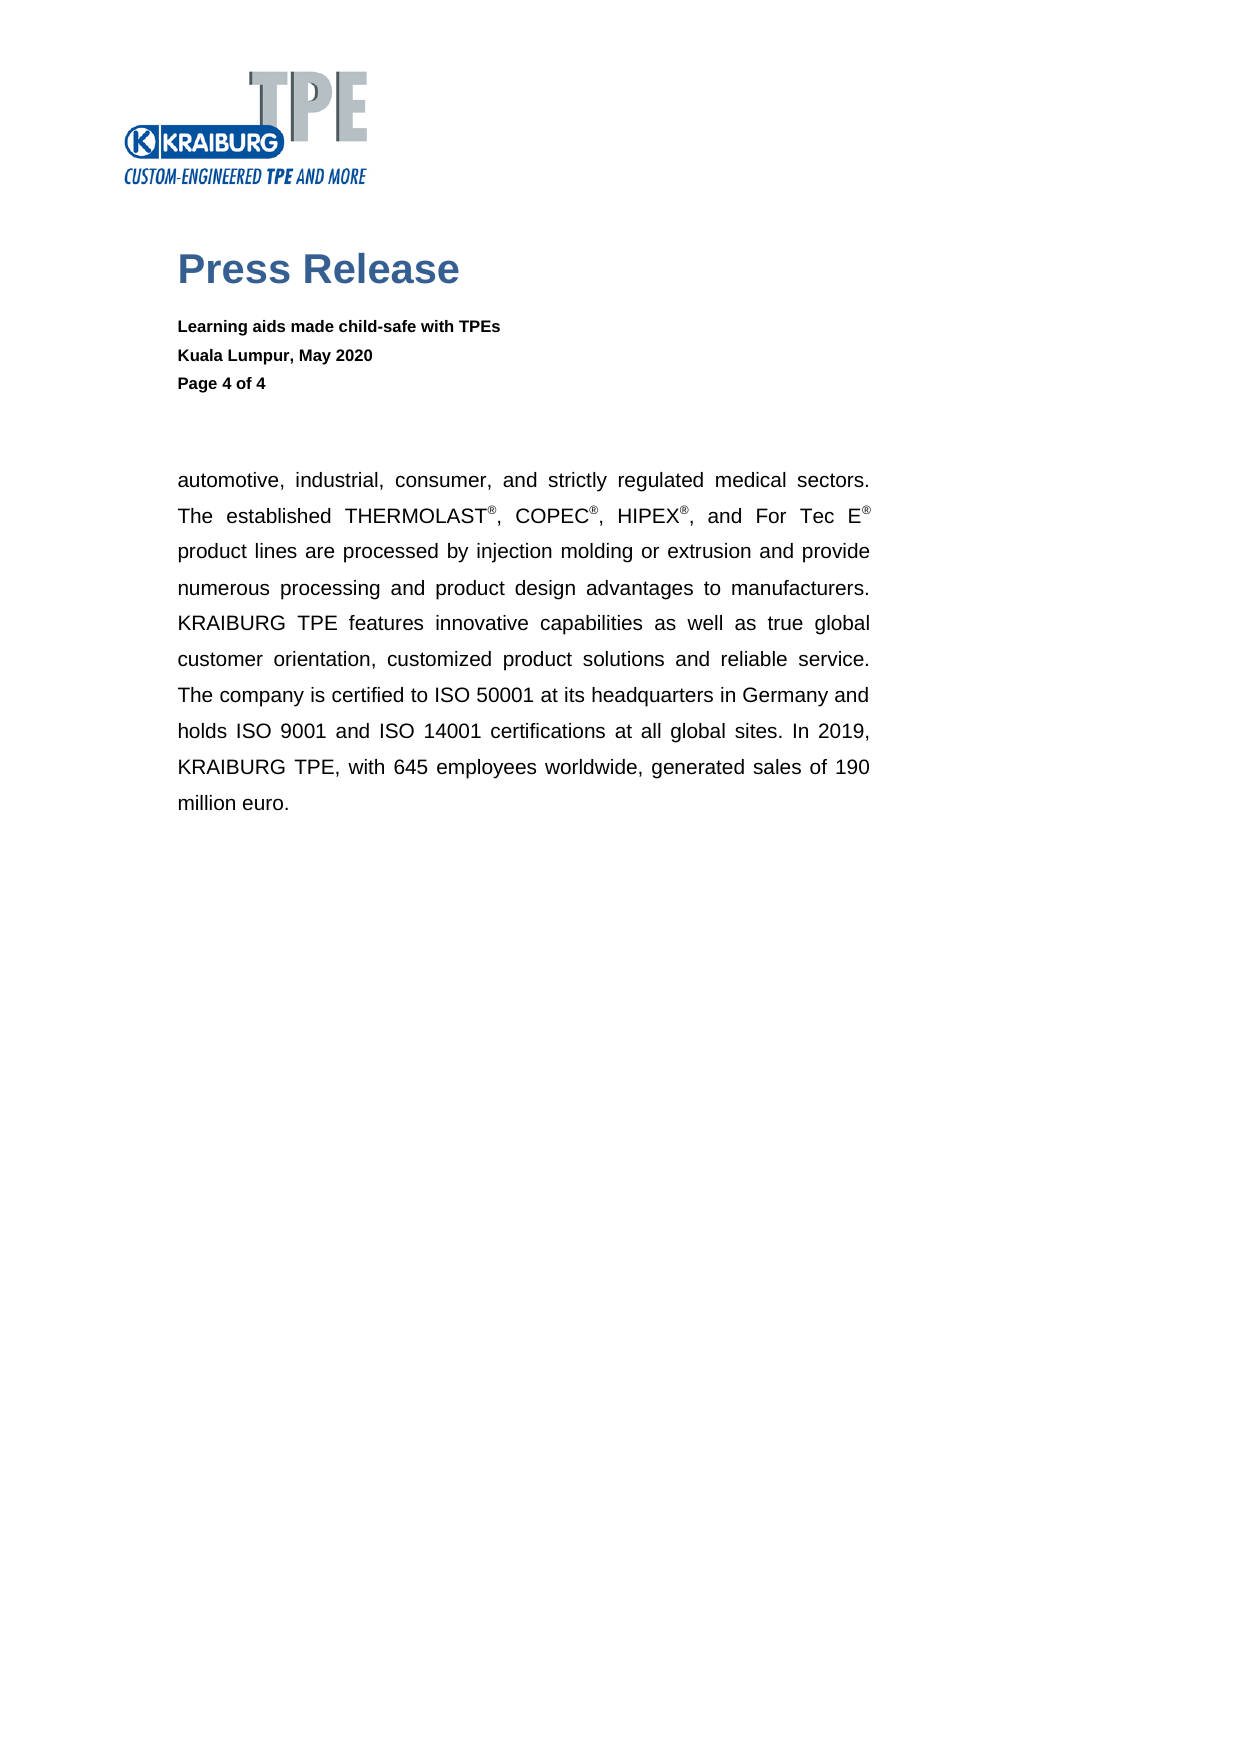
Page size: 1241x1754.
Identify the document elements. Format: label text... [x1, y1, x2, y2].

picture [112, 55, 379, 200]
